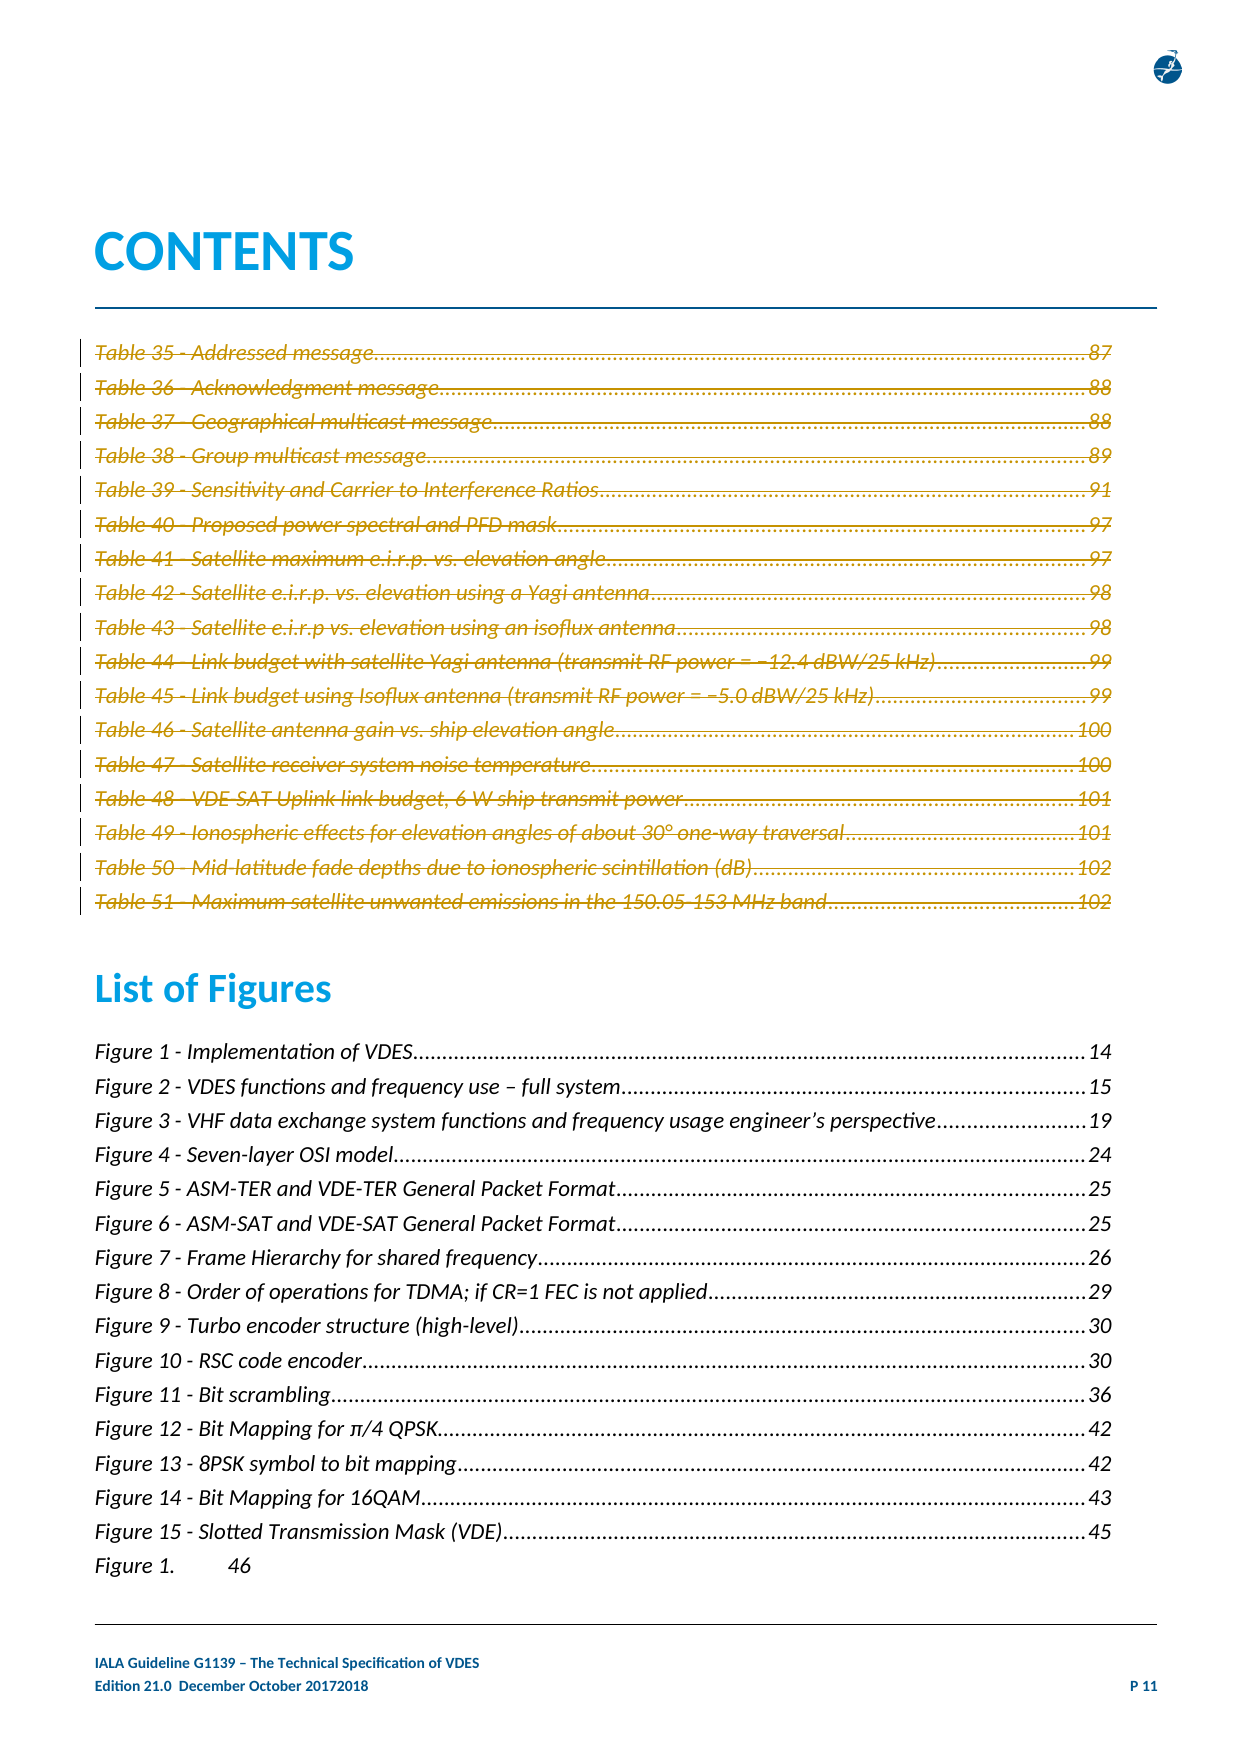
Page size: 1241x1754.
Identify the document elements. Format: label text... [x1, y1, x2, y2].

text Figure 9 - Turbo encoder structure (high-level) 30 [94, 1312, 1113, 1340]
text Figure 10 - RSC code encoder 30 [94, 1346, 1113, 1374]
text Figure 7 - Frame Hierarchy for shared frequency 26 [94, 1243, 1113, 1271]
text Figure 2 - VDES functions and frequency use – full system 15 [94, 1072, 1113, 1100]
list List of Figures [94, 962, 1157, 1012]
text Figure 1. 46 [94, 1552, 1113, 1579]
text Figure 3 - VHF data exchange system functions and frequency usage engineer’s perspective 19 [94, 1106, 1113, 1134]
text Figure 1 - Implementation of VDES 14 [94, 1037, 1113, 1066]
text Figure 5 - ASM-TER and VDE-TER General Packet Format 25 [94, 1174, 1113, 1203]
text Figure 13 - 8PSK symbol to bit mapping 42 [94, 1449, 1113, 1477]
text Figure 15 - Slotted Transmission Mask (VDE) 45 [94, 1517, 1113, 1545]
text Figure 6 - ASM-SAT and VDE-SAT General Packet Format 25 [94, 1209, 1113, 1237]
text Figure 11 - Bit scrambling 36 [94, 1380, 1113, 1408]
text Figure 12 - Bit Mapping for π/4 QPSK 42 [94, 1414, 1113, 1442]
text Figure 4 - Seven-layer OSI model 24 [94, 1140, 1113, 1168]
picture [1122, 0, 1241, 119]
text Figure 8 - Order of operations for TDMA; if CR=1 FEC is not applied 29 [94, 1277, 1113, 1305]
text Figure 14 - Bit Mapping for 16QAM 43 [94, 1483, 1113, 1511]
